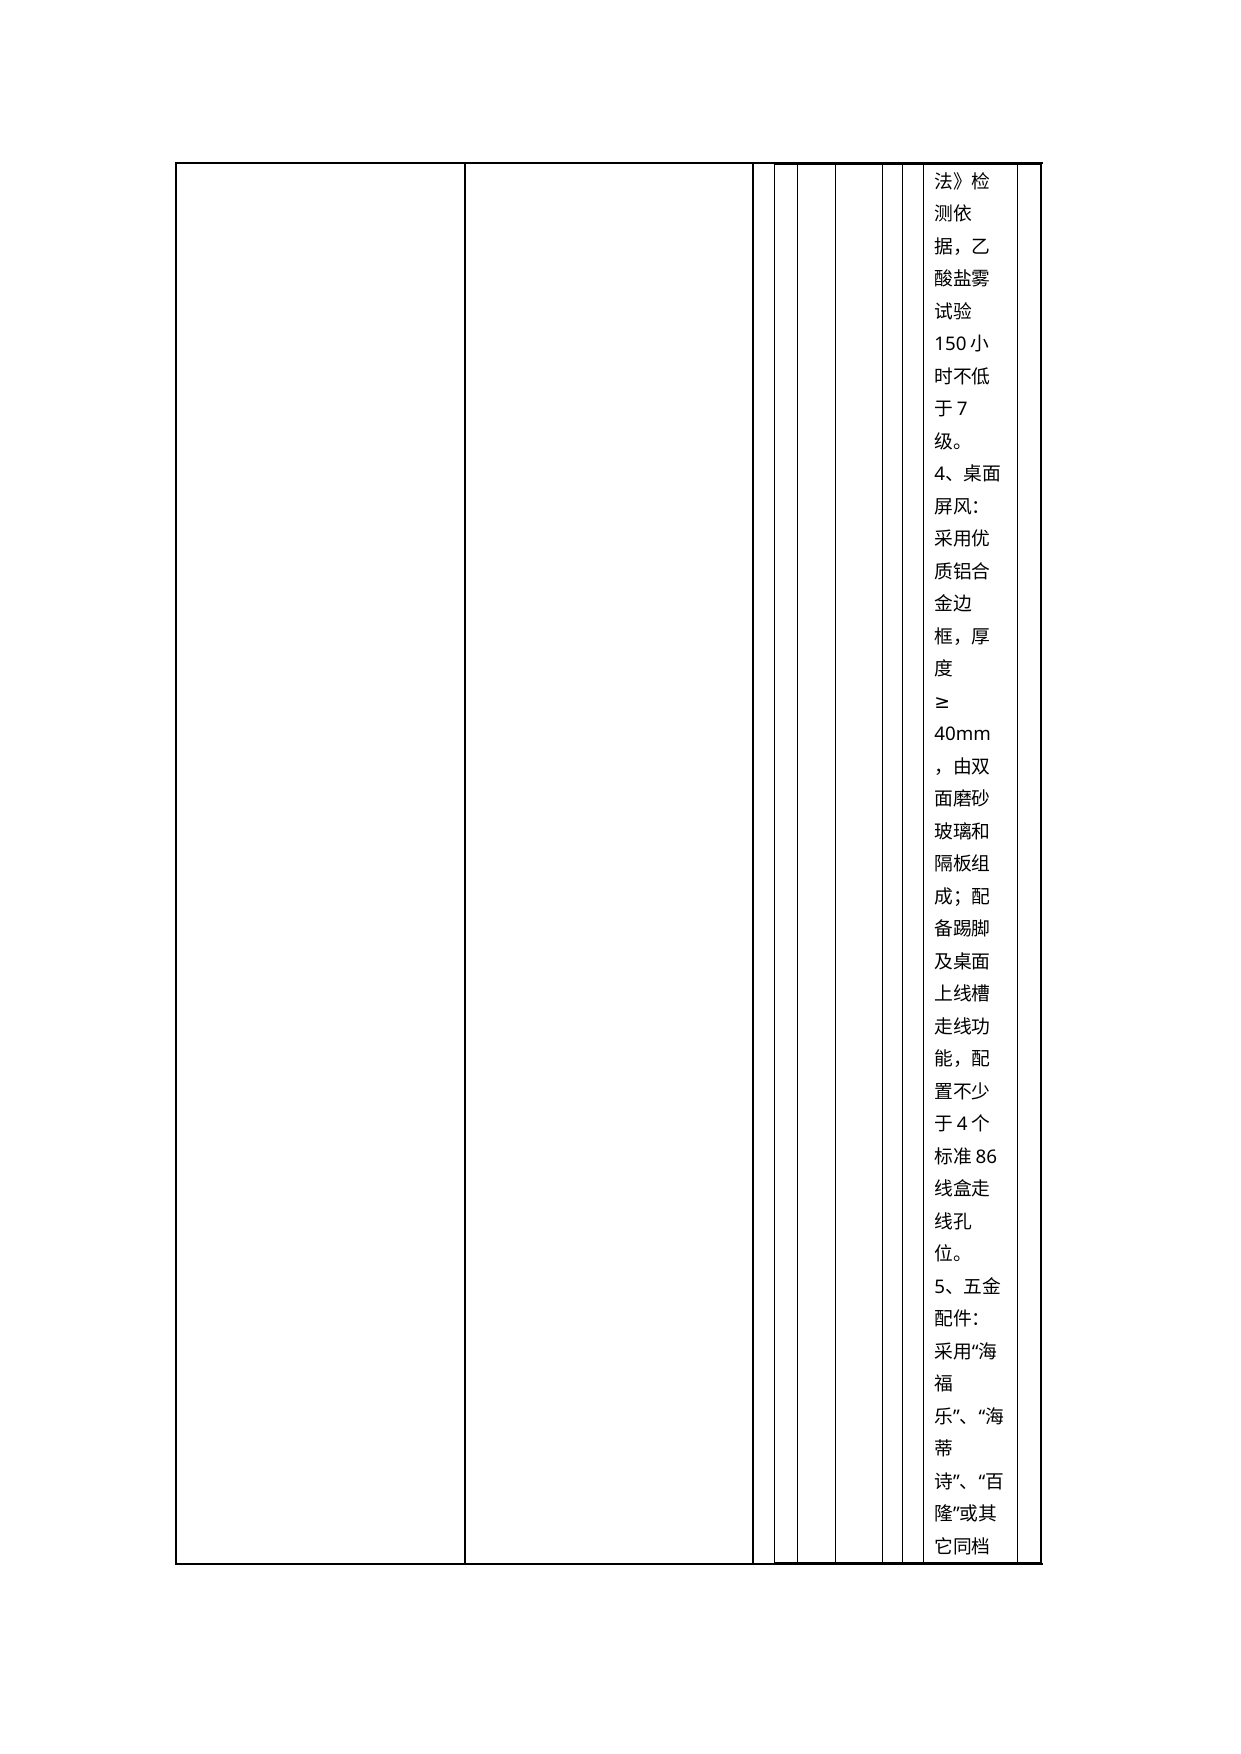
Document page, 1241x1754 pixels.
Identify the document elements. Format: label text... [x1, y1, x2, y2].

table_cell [1018, 165, 1040, 1562]
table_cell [883, 165, 902, 1562]
table_cell 1 [177, 164, 464, 1563]
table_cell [775, 165, 797, 1562]
table_cell [466, 164, 752, 1563]
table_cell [836, 165, 882, 1562]
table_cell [924, 165, 1017, 1562]
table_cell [754, 164, 774, 1563]
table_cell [798, 165, 835, 1562]
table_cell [903, 165, 923, 1562]
